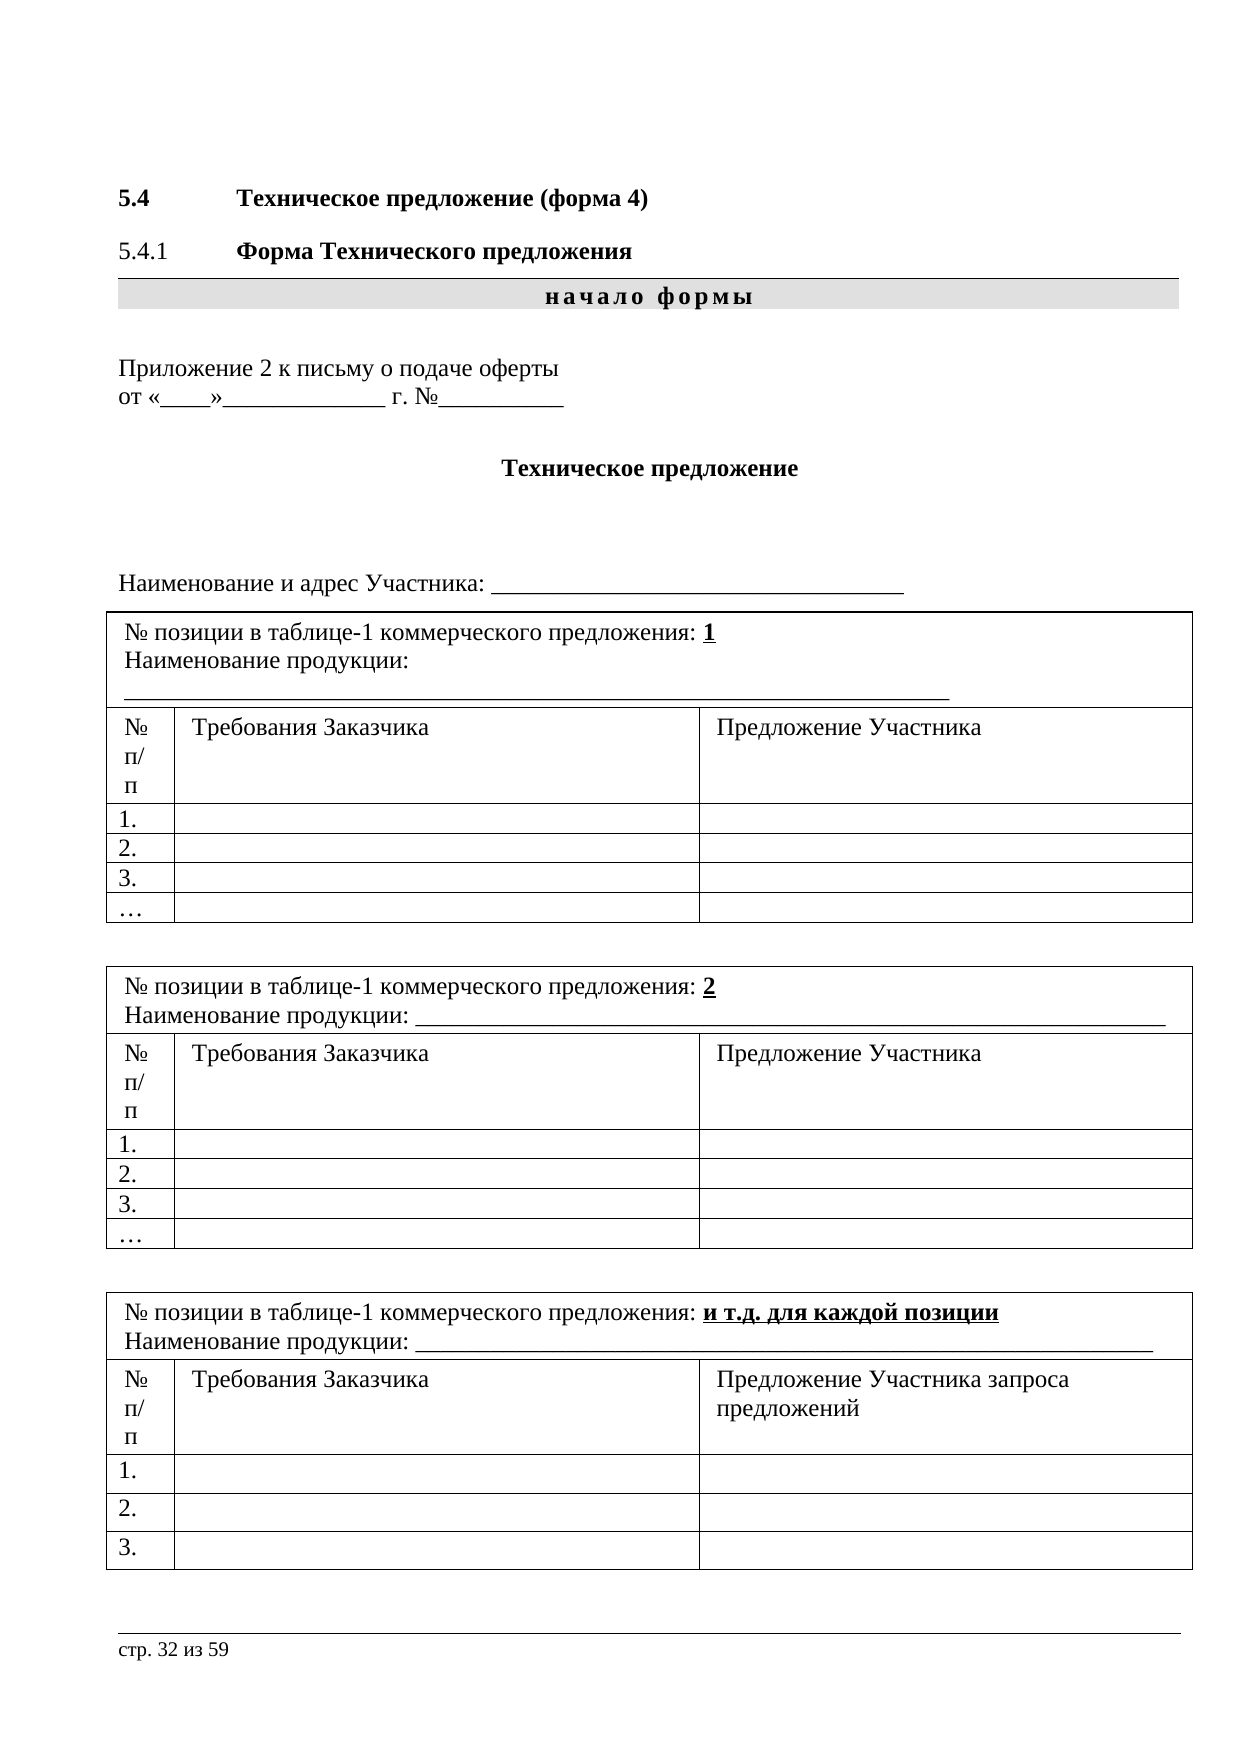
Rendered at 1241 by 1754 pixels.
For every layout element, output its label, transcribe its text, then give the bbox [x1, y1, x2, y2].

table_cell № п/п [107, 1360, 174, 1454]
table_cell Требования Заказчика [175, 1034, 699, 1128]
table_cell [175, 1494, 699, 1531]
table_cell [700, 1159, 1192, 1188]
table_cell [107, 804, 174, 832]
table_cell Предложение Участника [700, 1034, 1192, 1128]
subtitle Техническое предложение (форма 4) [118, 183, 1181, 211]
table_cell № п/п [107, 1034, 174, 1128]
text Приложение 2 к письму о подаче оферты от «____»_____________ г. №__________ [118, 353, 1181, 410]
table_cell [107, 1494, 174, 1531]
table_cell Предложение Участника запроса предложений [700, 1360, 1192, 1454]
table_cell [175, 1189, 699, 1218]
table_cell [175, 834, 699, 862]
table_cell [175, 1159, 699, 1188]
table_cell Требования Заказчика [175, 708, 699, 803]
table_cell № п/п [107, 708, 174, 803]
table_cell [700, 1130, 1192, 1158]
table_cell [175, 1130, 699, 1158]
table_cell [107, 834, 174, 862]
text начало формы [118, 279, 1179, 309]
table_cell [700, 863, 1192, 892]
table_cell [175, 1532, 699, 1569]
table_cell … [107, 893, 174, 922]
table_cell [700, 1532, 1192, 1569]
text Наименование и адрес Участника: _________________________________ [118, 568, 1181, 597]
table_cell [107, 1189, 174, 1218]
table_header № позиции в таблице-1 коммерческого предложения: 1 Наименование продукции: __________________________________________________________________ [107, 613, 1192, 707]
table_cell [107, 1455, 174, 1492]
table_cell [700, 804, 1192, 832]
table_cell [700, 1455, 1192, 1492]
table_cell [107, 1532, 174, 1569]
table_cell [107, 1130, 174, 1158]
text Техническое предложение [118, 453, 1181, 482]
table_header № позиции в таблице-1 коммерческого предложения: 2 Наименование продукции: ____________________________________________________________ [107, 967, 1192, 1033]
table_cell [700, 1189, 1192, 1218]
table_cell Требования Заказчика [175, 1360, 699, 1454]
table_cell [700, 893, 1192, 922]
table_cell [700, 1219, 1192, 1248]
table_cell [175, 1219, 699, 1248]
text Форма Технического предложения [118, 236, 1181, 265]
table_cell [107, 863, 174, 892]
table_cell [700, 1494, 1192, 1531]
table_cell [700, 834, 1192, 862]
table_header № позиции в таблице-1 коммерческого предложения: и т.д. для каждой позиции Наименование продукции: ___________________________________________________________ [107, 1293, 1192, 1359]
table_cell … [107, 1219, 174, 1248]
table_cell [175, 1455, 699, 1492]
table_cell [175, 804, 699, 832]
table_cell [175, 893, 699, 922]
table_cell [107, 1159, 174, 1188]
table_cell Предложение Участника [700, 708, 1192, 803]
table_cell [175, 863, 699, 892]
